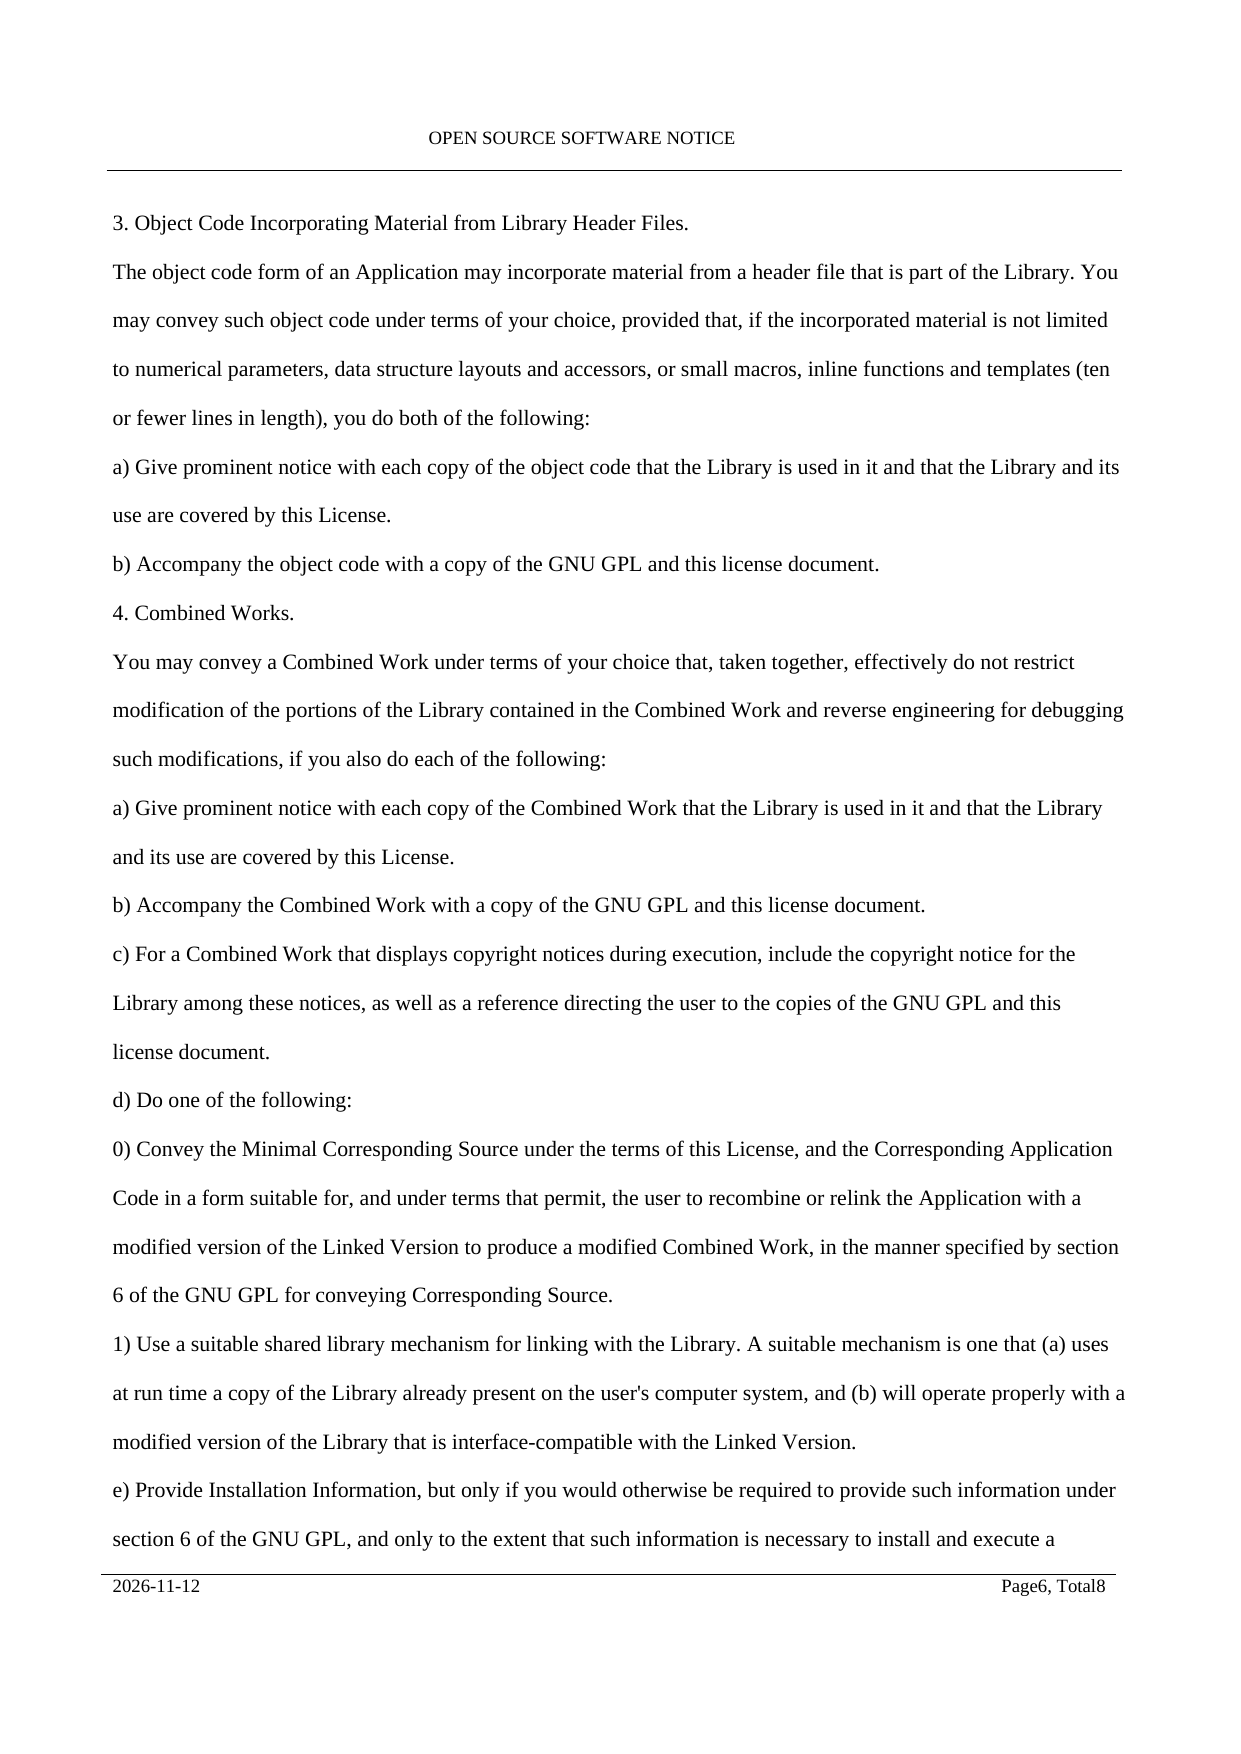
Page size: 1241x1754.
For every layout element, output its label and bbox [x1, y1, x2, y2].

text [112, 206, 1128, 1555]
